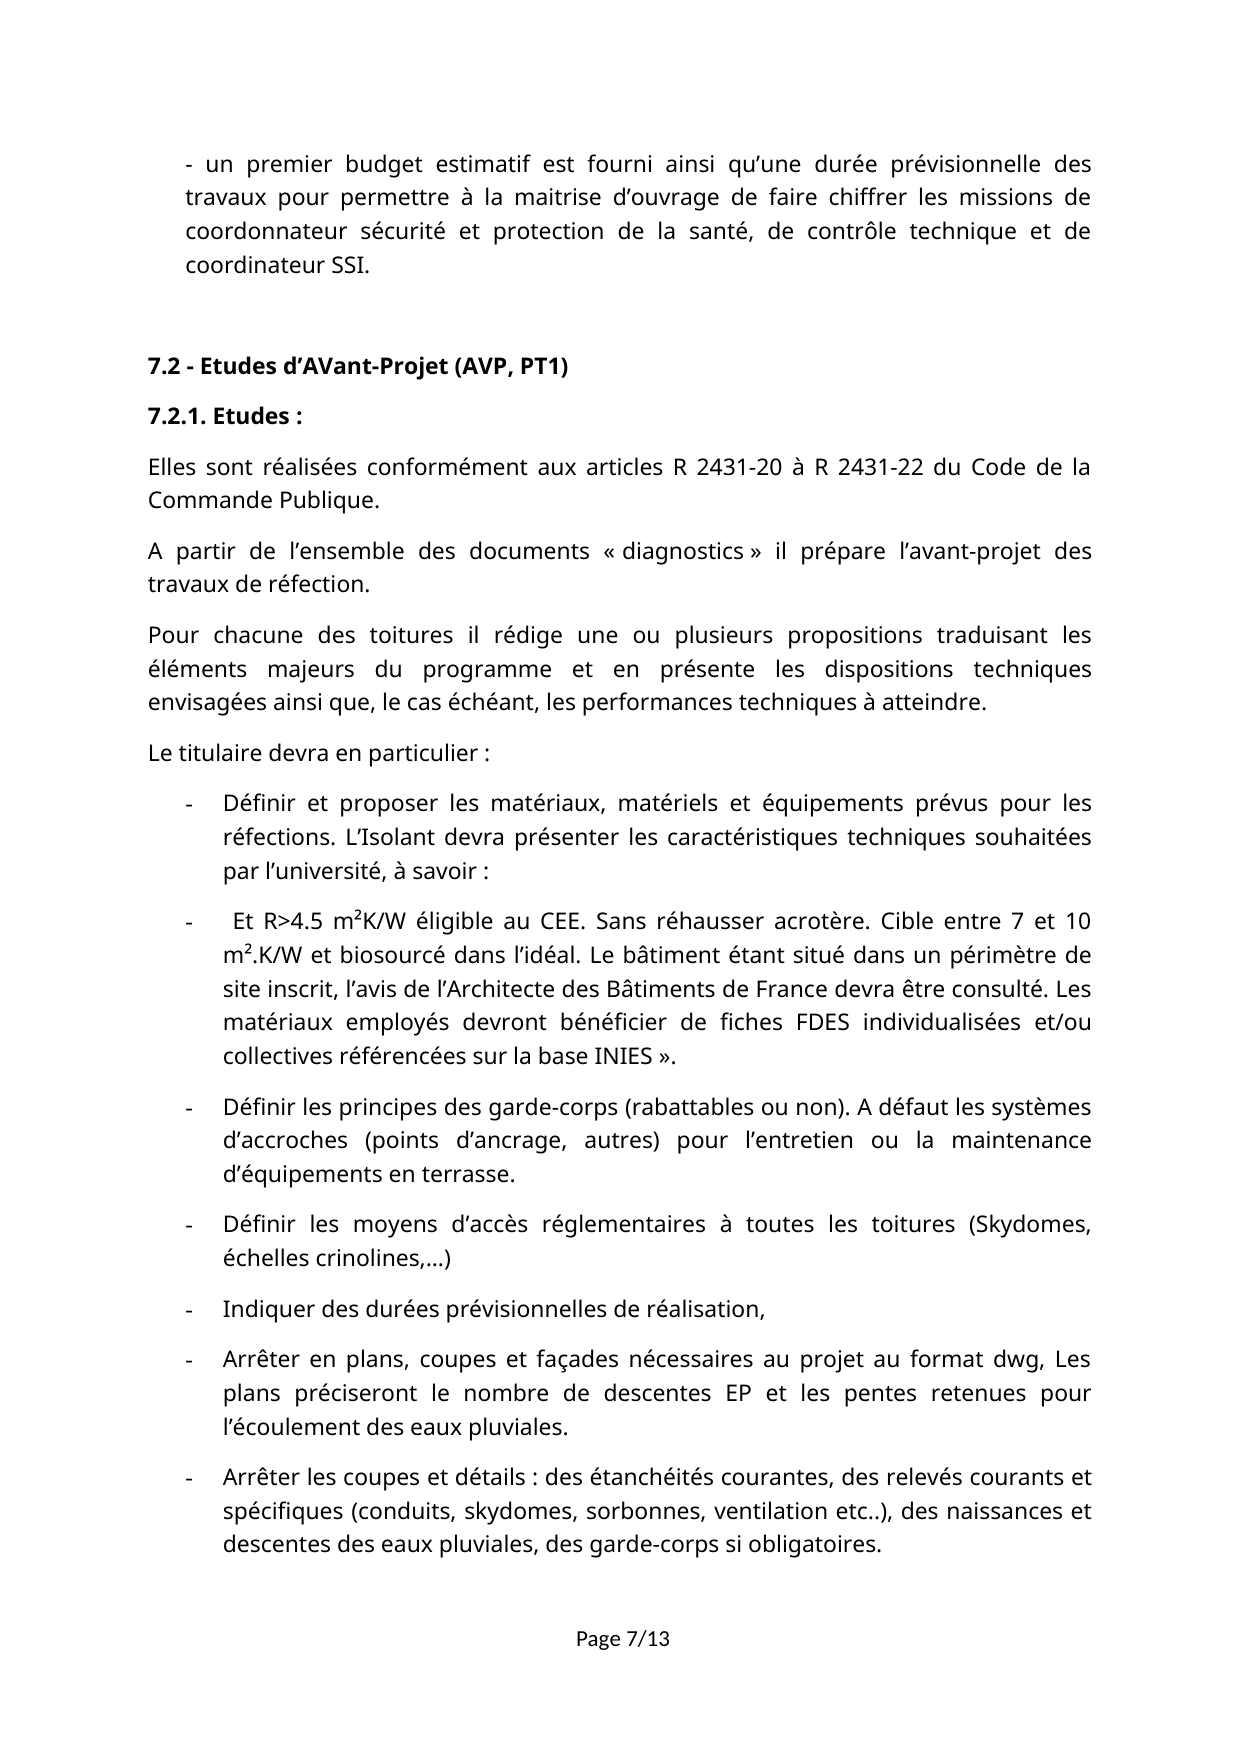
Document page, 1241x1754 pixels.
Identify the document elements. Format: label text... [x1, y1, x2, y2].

text - un premier budget estimatif est fourni ainsi qu’une durée prévisionnelle des travaux pour permettre à la maitrise d’ouvrage de faire chiffrer les missions de coordonnateur sécurité et protection de la santé, de contrôle technique et de coordinateur SSI. [185, 148, 1093, 280]
text Pour chacune des toitures il rédige une ou plusieurs propositions traduisant les éléments majeurs du programme et en présente les dispositions techniques envisagées ainsi que, le cas échéant, les performances techniques à atteindre. [148, 619, 1093, 718]
text Le titulaire devra en particulier : [148, 737, 1093, 768]
list Définir et proposer les matériaux, matériels et équipements prévus pour les réfections. L’Isolant devra présenter les caractéristiques techniques souhaitées par l’université, à savoir : [185, 787, 1093, 886]
text 7.2 - Etudes d’AVant-Projet (AVP, PT1) [148, 350, 1093, 381]
list Définir les principes des garde-corps (rabattables ou non). A défaut les systèmes d’accroches (points d’ancrage, autres) pour l’entretien ou la maintenance d’équipements en terrasse. [185, 1091, 1093, 1189]
text Elles sont réalisées conformément aux articles R 2431-20 à R 2431-22 du Code de la Commande Publique. [148, 451, 1093, 516]
text A partir de l’ensemble des documents « diagnostics » il prépare l’avant-projet des travaux de réfection. [148, 535, 1093, 600]
list Et R>4.5 m²K/W éligible au CEE. Sans réhausser acrotère. Cible entre 7 et 10 m².K/W et biosourcé dans l’idéal. Le bâtiment étant situé dans un périmètre de site inscrit, l’avis de l’Architecte des Bâtiments de France devra être consulté. Les matériaux employés devront bénéficier de fiches FDES individualisées et/ou collectives référencées sur la base INIES ». [185, 905, 1093, 1071]
list Arrêter les coupes et détails : des étanchéités courantes, des relevés courants et spécifiques (conduits, skydomes, sorbonnes, ventilation etc..), des naissances et descentes des eaux pluviales, des garde-corps si obligatoires. [185, 1461, 1093, 1560]
text 7.2.1. Etudes : [148, 400, 1093, 431]
list Définir les moyens d’accès réglementaires à toutes les toitures (Skydomes, échelles crinolines,…) [185, 1208, 1093, 1273]
list Indiquer des durées prévisionnelles de réalisation, [185, 1293, 1093, 1324]
list Arrêter en plans, coupes et façades nécessaires au projet au format dwg, Les plans préciseront le nombre de descentes EP et les pentes retenues pour l’écoulement des eaux pluviales. [185, 1343, 1093, 1442]
